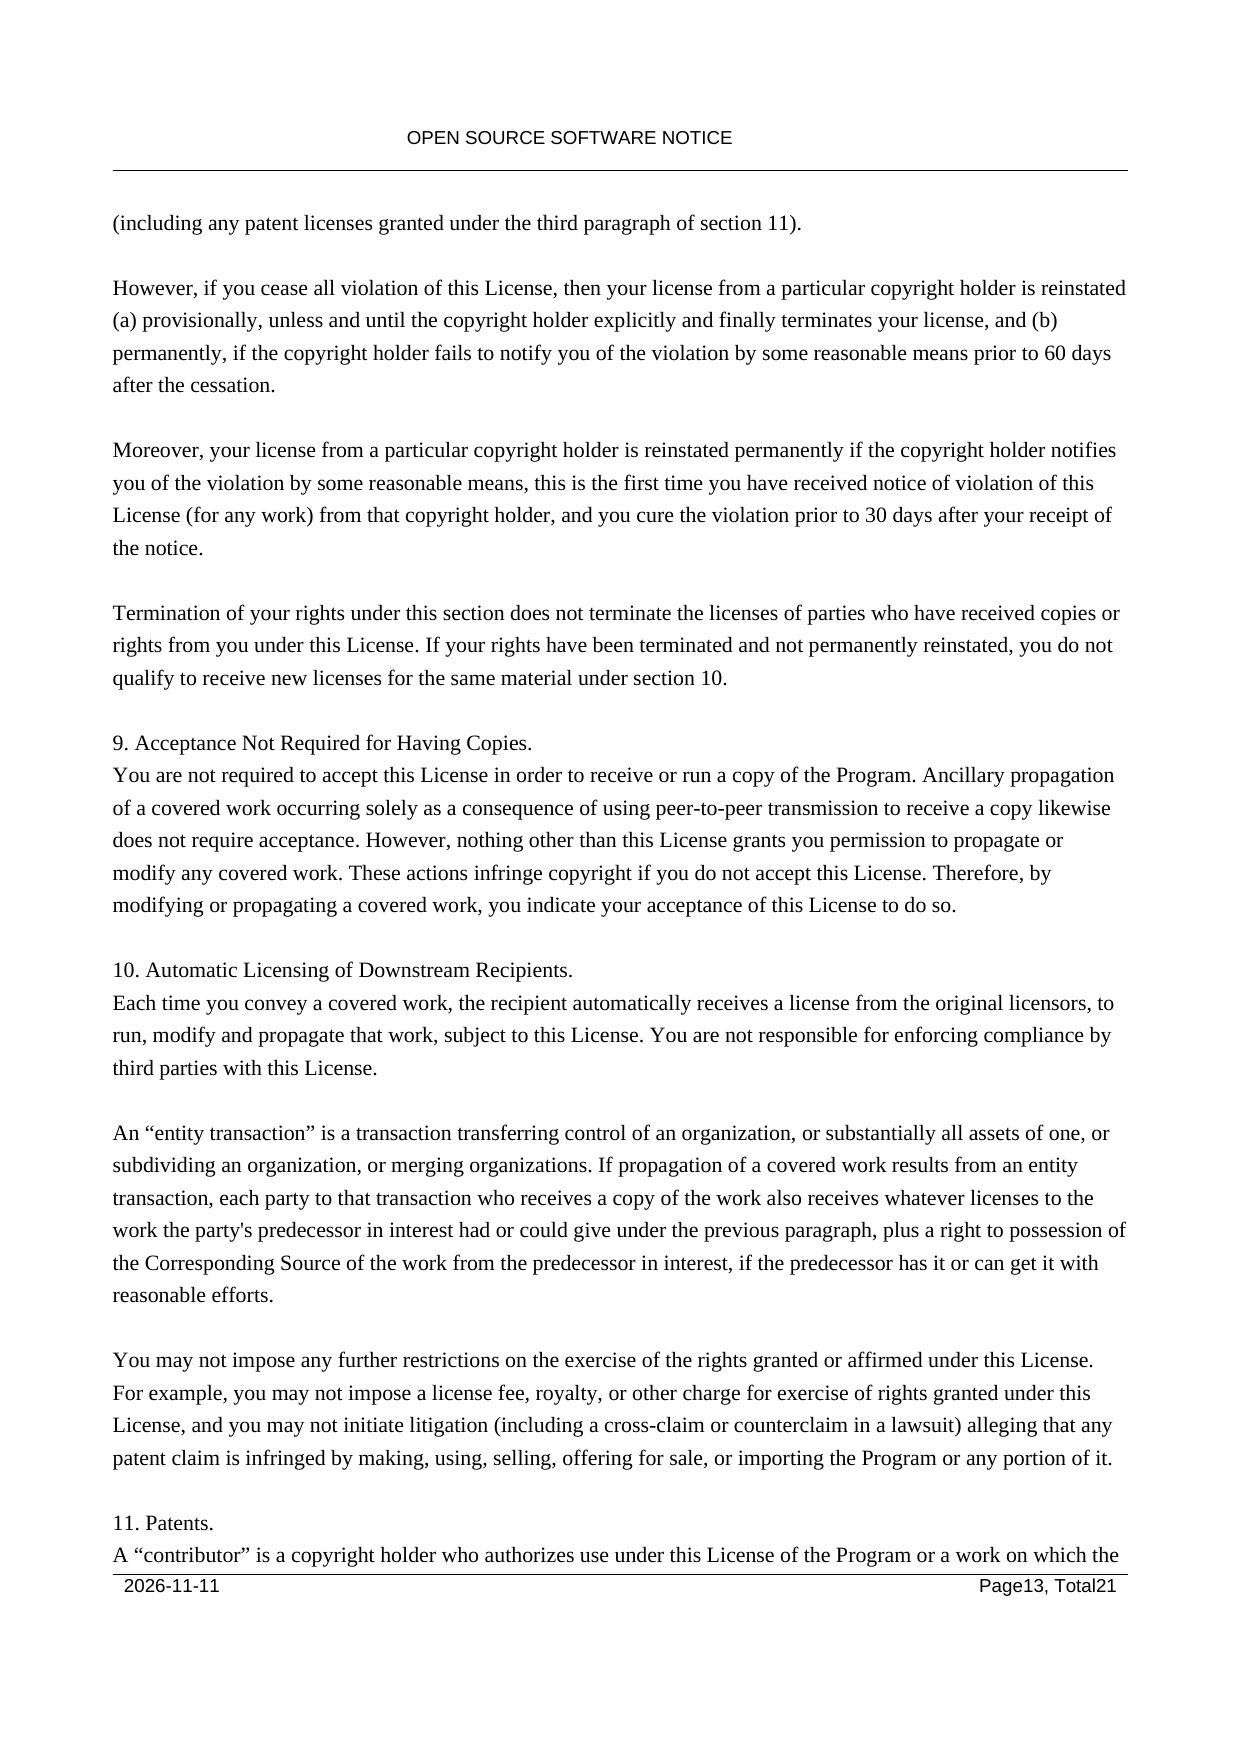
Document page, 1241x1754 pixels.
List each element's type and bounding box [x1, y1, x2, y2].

text [112, 206, 1128, 1571]
